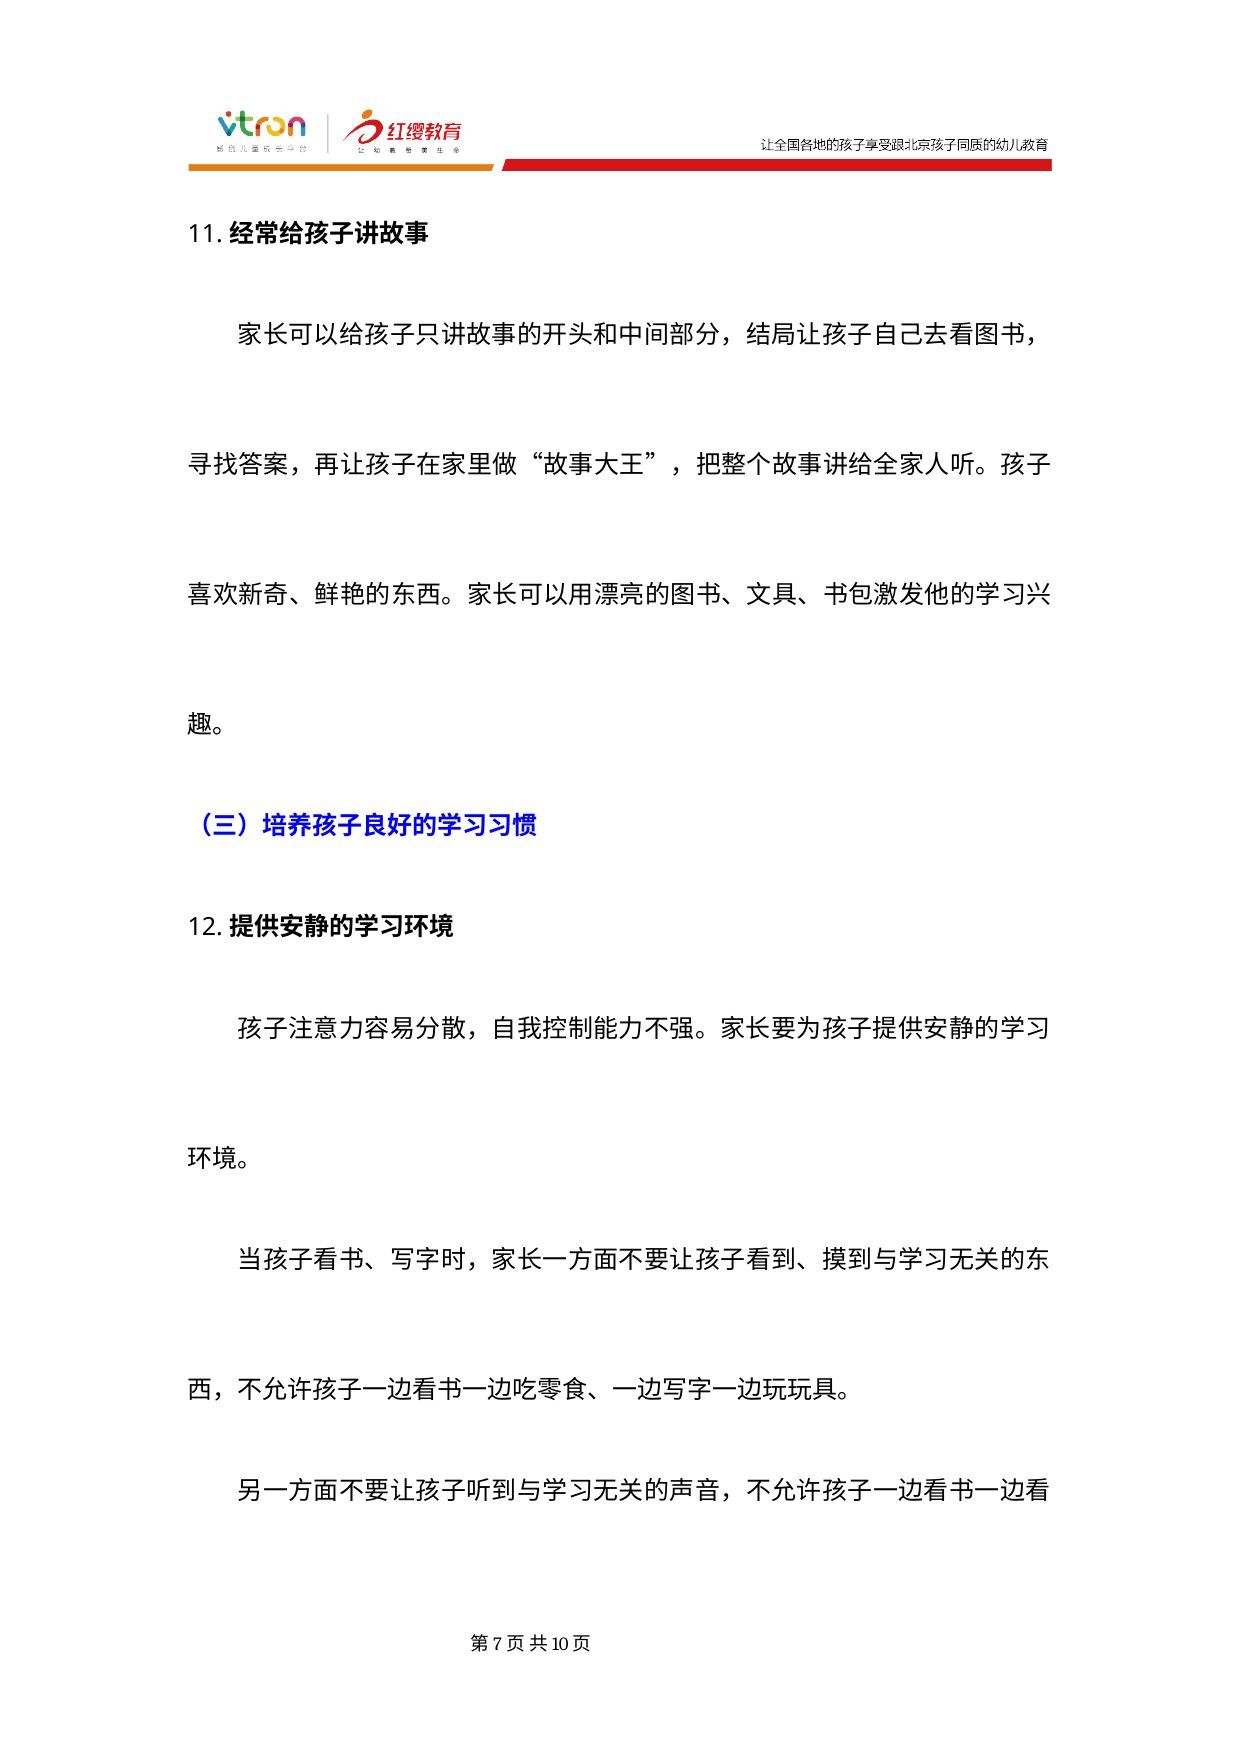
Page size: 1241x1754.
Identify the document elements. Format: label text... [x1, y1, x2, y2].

text 当孩子看书、写字时，家长一方面不要让孩子看到、摸到与学习无关的东西，不允许孩子一边看书一边吃零食、一边写字一边玩玩具。 [187, 1225, 1053, 1420]
text （三）培养孩子良好的学习习惯 [187, 791, 1053, 856]
list 经常给孩子讲故事 [187, 199, 1053, 264]
text 孩子注意力容易分散，自我控制能力不强。家长要为孩子提供安静的学习环境。 [187, 994, 1053, 1189]
list 提供安静的学习环境 [187, 892, 1053, 957]
text 另一方面不要让孩子听到与学习无关的声音，不允许孩子一边看书一边看电视、一边写字一边听收音机，使孩子明白学习时要专心的道理，以培养孩子聚精会神的好习惯。如果家庭住房较大的话，可为孩子准备一间小书房或一个学习区，用孩子的名字来命名，并和孩子一起布置这个小天地，以消除各种不良因素对孩子学习的干扰。 [187, 1456, 1053, 1521]
text 家长可以给孩子只讲故事的开头和中间部分，结局让孩子自己去看图书，寻找答案，再让孩子在家里做“故事大王”，把整个故事讲给全家人听。孩子喜欢新奇、鲜艳的东西。家长可以用漂亮的图书、文具、书包激发他的学习兴趣。 [187, 300, 1053, 755]
picture [188, 88, 1052, 189]
